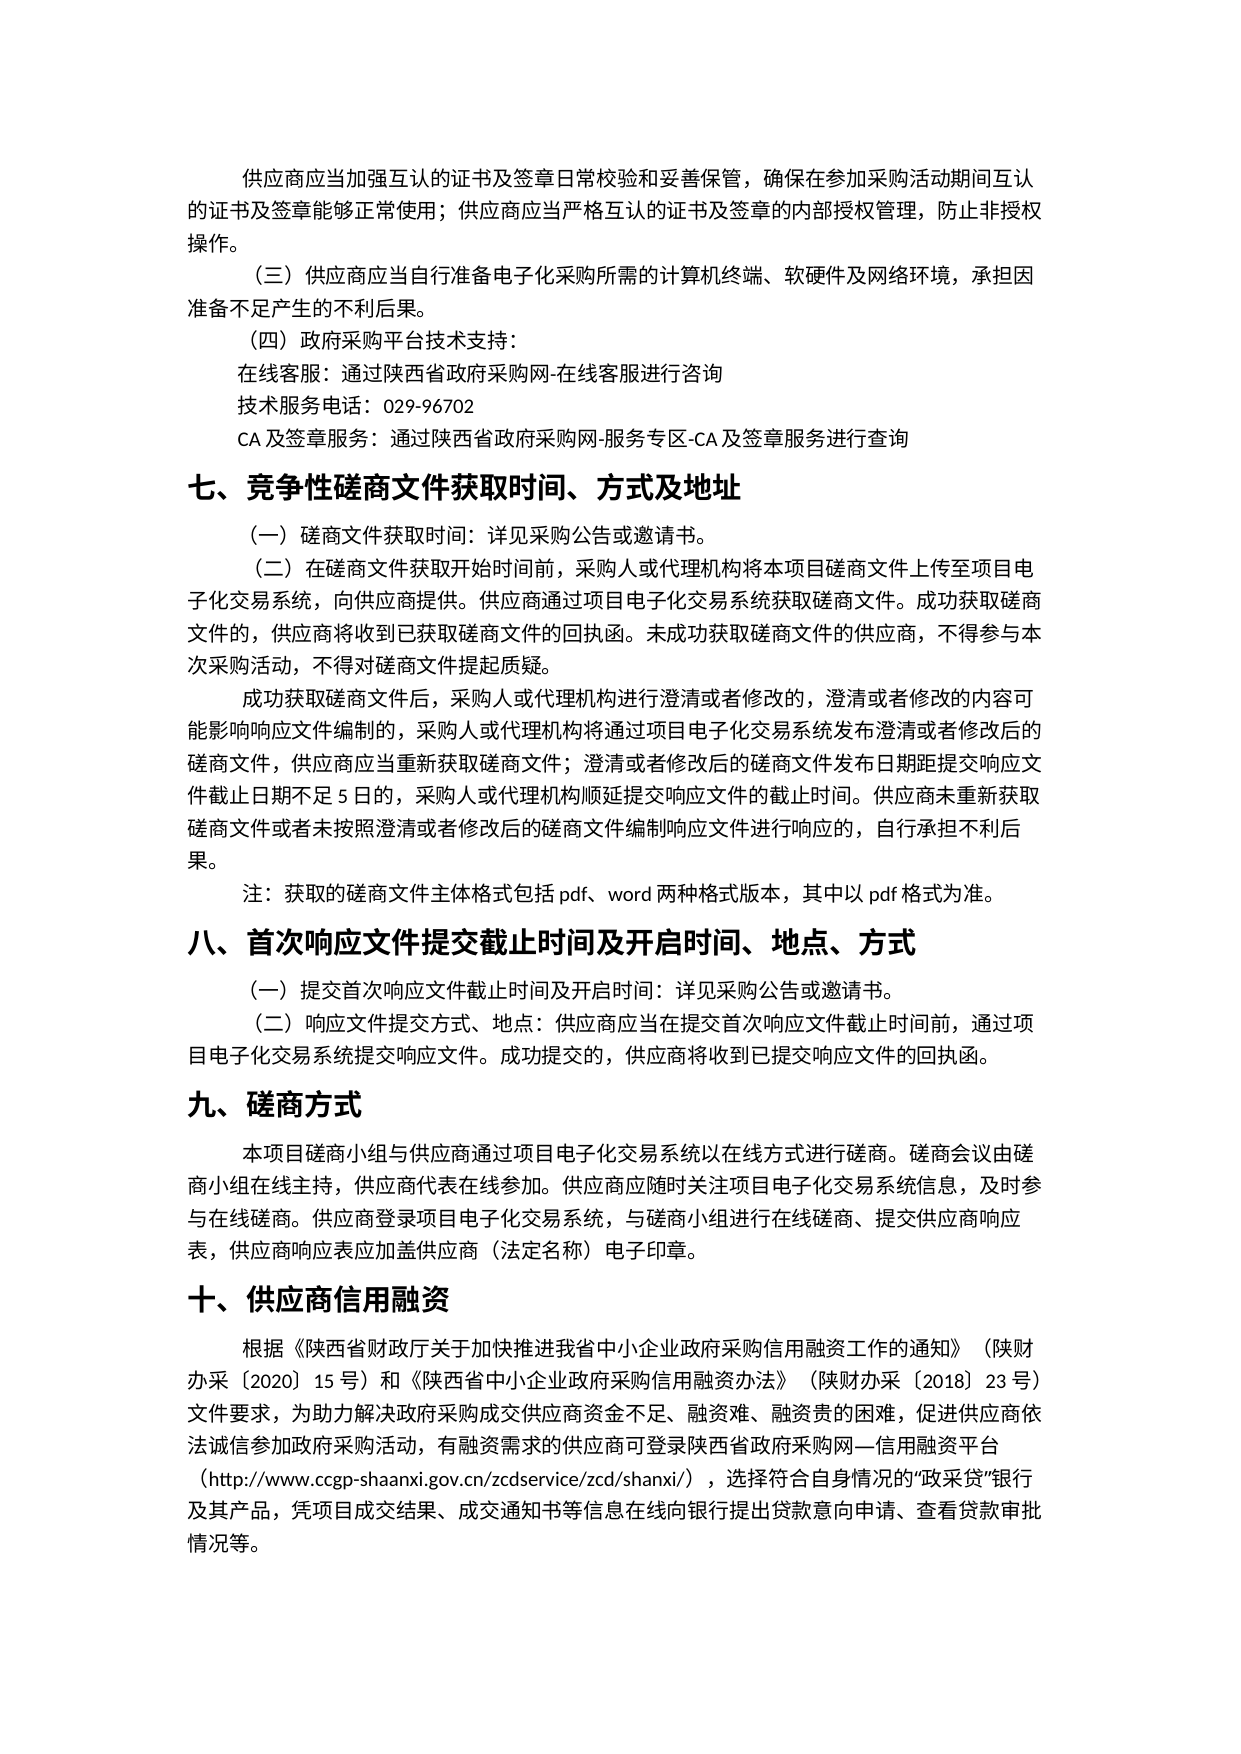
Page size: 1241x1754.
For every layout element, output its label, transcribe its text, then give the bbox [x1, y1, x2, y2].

text 十、供应商信用融资 [187, 1267, 1053, 1332]
text 在线客服：通过陕西省政府采购网-在线客服进行咨询 [187, 357, 1053, 389]
text 七、竞争性磋商文件获取时间、方式及地址 [187, 454, 1053, 519]
text （二）在磋商文件获取开始时间前，采购人或代理机构将本项目磋商文件上传至项目电子化交易系统，向供应商提供。供应商通过项目电子化交易系统获取磋商文件。成功获取磋商文件的，供应商将收到已获取磋商文件的回执函。未成功获取磋商文件的供应商，不得参与本次采购活动，不得对磋商文件提起质疑。 [187, 552, 1053, 682]
text 根据《陕西省财政厅关于加快推进我省中小企业政府采购信用融资工作的通知》（陕财办采〔2020〕15 号）和《陕西省中小企业政府采购信用融资办法》（陕财办采〔2018〕23 号）文件要求，为助力解决政府采购成交供应商资金不足、融资难、融资贵的困难，促进供应商依法诚信参加政府采购活动，有融资需求的供应商可登录陕西省政府釆购网—信用融资平台（http://www.ccgp-shaanxi.gov.cn/zcdservice/zcd/shanxi/），选择符合自身情况的“政采贷”银行及其产品，凭项目成交结果、成交通知书等信息在线向银行提出贷款意向申请、查看贷款审批情况等。 [187, 1332, 1053, 1559]
text 技术服务电话：029-96702 [187, 389, 1053, 422]
text （一）提交首次响应文件截止时间及开启时间：详见采购公告或邀请书。 [187, 974, 1053, 1007]
text 注：获取的磋商文件主体格式包括pdf、word两种格式版本，其中以pdf格式为准。 [187, 877, 1053, 909]
text （四）政府采购平台技术支持： [187, 324, 1053, 357]
text （一）磋商文件获取时间：详见采购公告或邀请书。 [187, 519, 1053, 552]
text 九、磋商方式 [187, 1072, 1053, 1137]
text 八、首次响应文件提交截止时间及开启时间、地点、方式 [187, 909, 1053, 974]
text CA及签章服务：通过陕西省政府采购网-服务专区-CA及签章服务进行查询 [187, 422, 1053, 454]
text （二）响应文件提交方式、地点：供应商应当在提交首次响应文件截止时间前，通过项目电子化交易系统提交响应文件。成功提交的，供应商将收到已提交响应文件的回执函。 [187, 1007, 1053, 1072]
text 成功获取磋商文件后，采购人或代理机构进行澄清或者修改的，澄清或者修改的内容可能影响响应文件编制的，采购人或代理机构将通过项目电子化交易系统发布澄清或者修改后的磋商文件，供应商应当重新获取磋商文件；澄清或者修改后的磋商文件发布日期距提交响应文件截止日期不足5日的，采购人或代理机构顺延提交响应文件的截止时间。供应商未重新获取磋商文件或者未按照澄清或者修改后的磋商文件编制响应文件进行响应的，自行承担不利后果。 [187, 682, 1053, 877]
text 本项目磋商小组与供应商通过项目电子化交易系统以在线方式进行磋商。磋商会议由磋商小组在线主持，供应商代表在线参加。供应商应随时关注项目电子化交易系统信息，及时参与在线磋商。供应商登录项目电子化交易系统，与磋商小组进行在线磋商、提交供应商响应表，供应商响应表应加盖供应商（法定名称）电子印章。 [187, 1137, 1053, 1267]
text （三）供应商应当自行准备电子化采购所需的计算机终端、软硬件及网络环境，承担因准备不足产生的不利后果。 [187, 259, 1053, 324]
text 供应商应当加强互认的证书及签章日常校验和妥善保管，确保在参加采购活动期间互认的证书及签章能够正常使用；供应商应当严格互认的证书及签章的内部授权管理，防止非授权操作。 [187, 162, 1053, 259]
